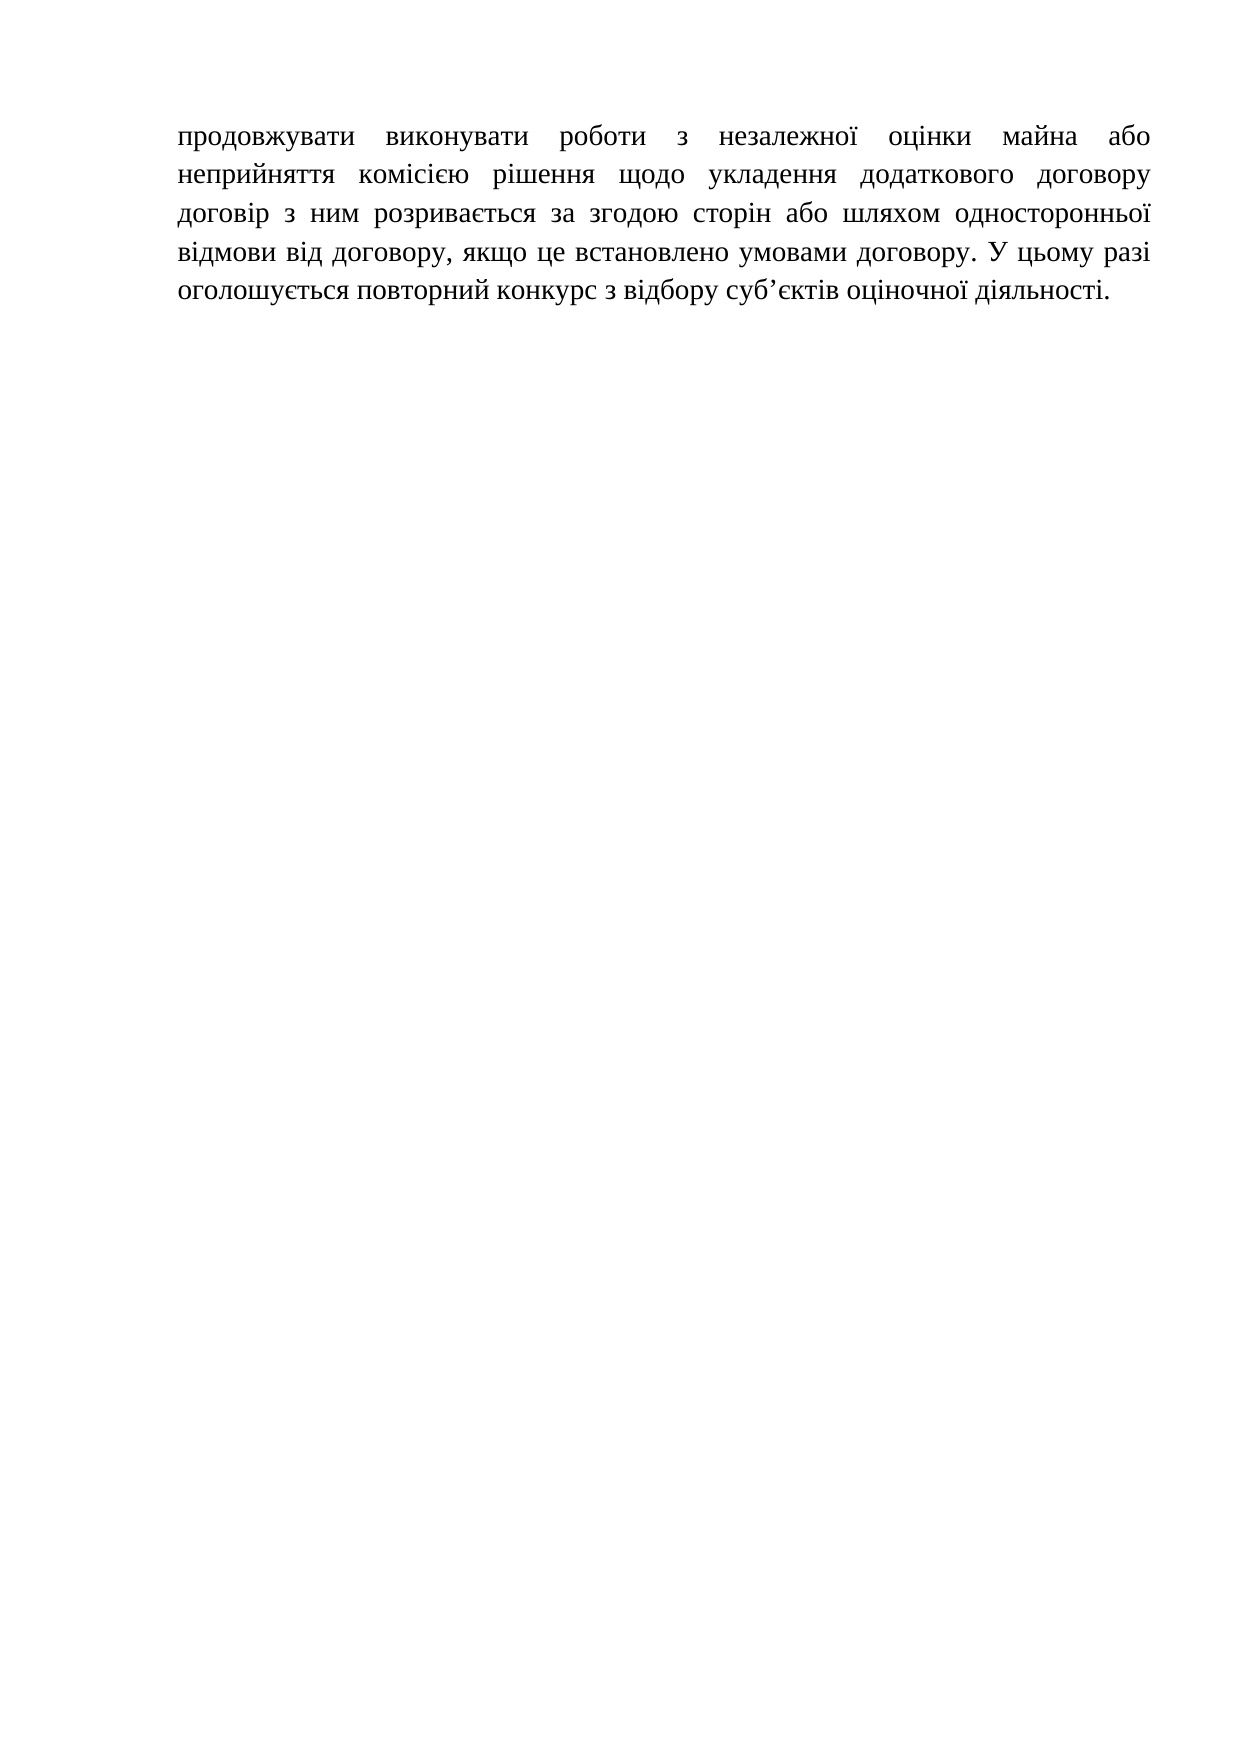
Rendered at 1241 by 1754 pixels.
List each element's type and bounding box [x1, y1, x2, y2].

text [177, 118, 1152, 306]
